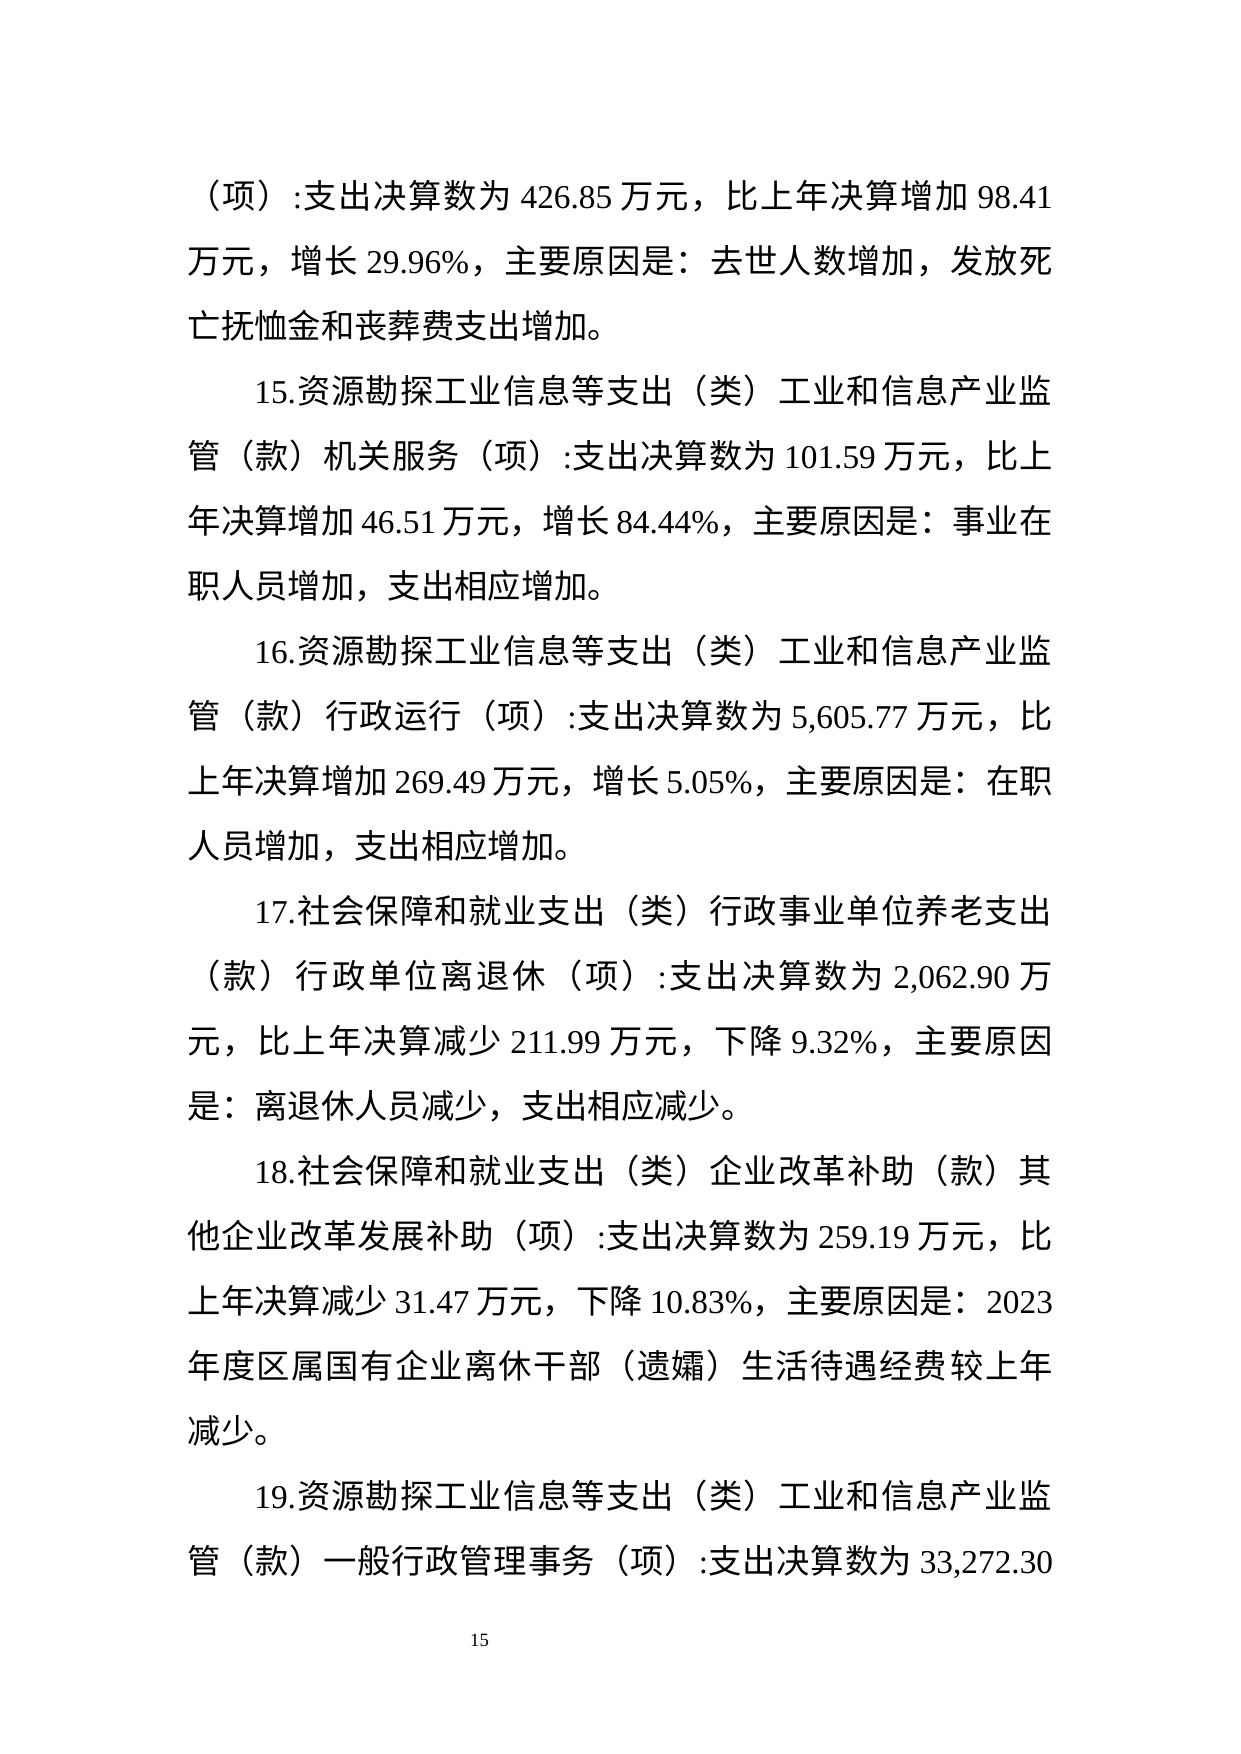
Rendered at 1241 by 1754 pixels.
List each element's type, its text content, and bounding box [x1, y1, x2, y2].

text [187, 1462, 1053, 1592]
text 17.社会保障和就业支出（类）行政事业单位养老支出（款）行政单位离退休（项）:支出决算数为2,062.90万元，比上年决算减少211.99万元，下降9.32%，主要原因是：离退休人员减少，支出相应减少。 [187, 877, 1053, 1137]
text 18.社会保障和就业支出（类）企业改革补助（款）其他企业改革发展补助（项）:支出决算数为259.19万元，比上年决算减少31.47万元，下降10.83%，主要原因是：2023年度区属国有企业离休干部（遗孀）生活待遇经费较上年减少。 [187, 1137, 1053, 1462]
text 16.资源勘探工业信息等支出（类）工业和信息产业监管（款）行政运行（项）:支出决算数为5,605.77万元，比上年决算增加269.49万元，增长5.05%，主要原因是：在职人员增加，支出相应增加。 [187, 617, 1053, 877]
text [187, 162, 1053, 357]
text 15.资源勘探工业信息等支出（类）工业和信息产业监管（款）机关服务（项）:支出决算数为101.59万元，比上年决算增加46.51万元，增长84.44%，主要原因是：事业在职人员增加，支出相应增加。 [187, 357, 1053, 617]
